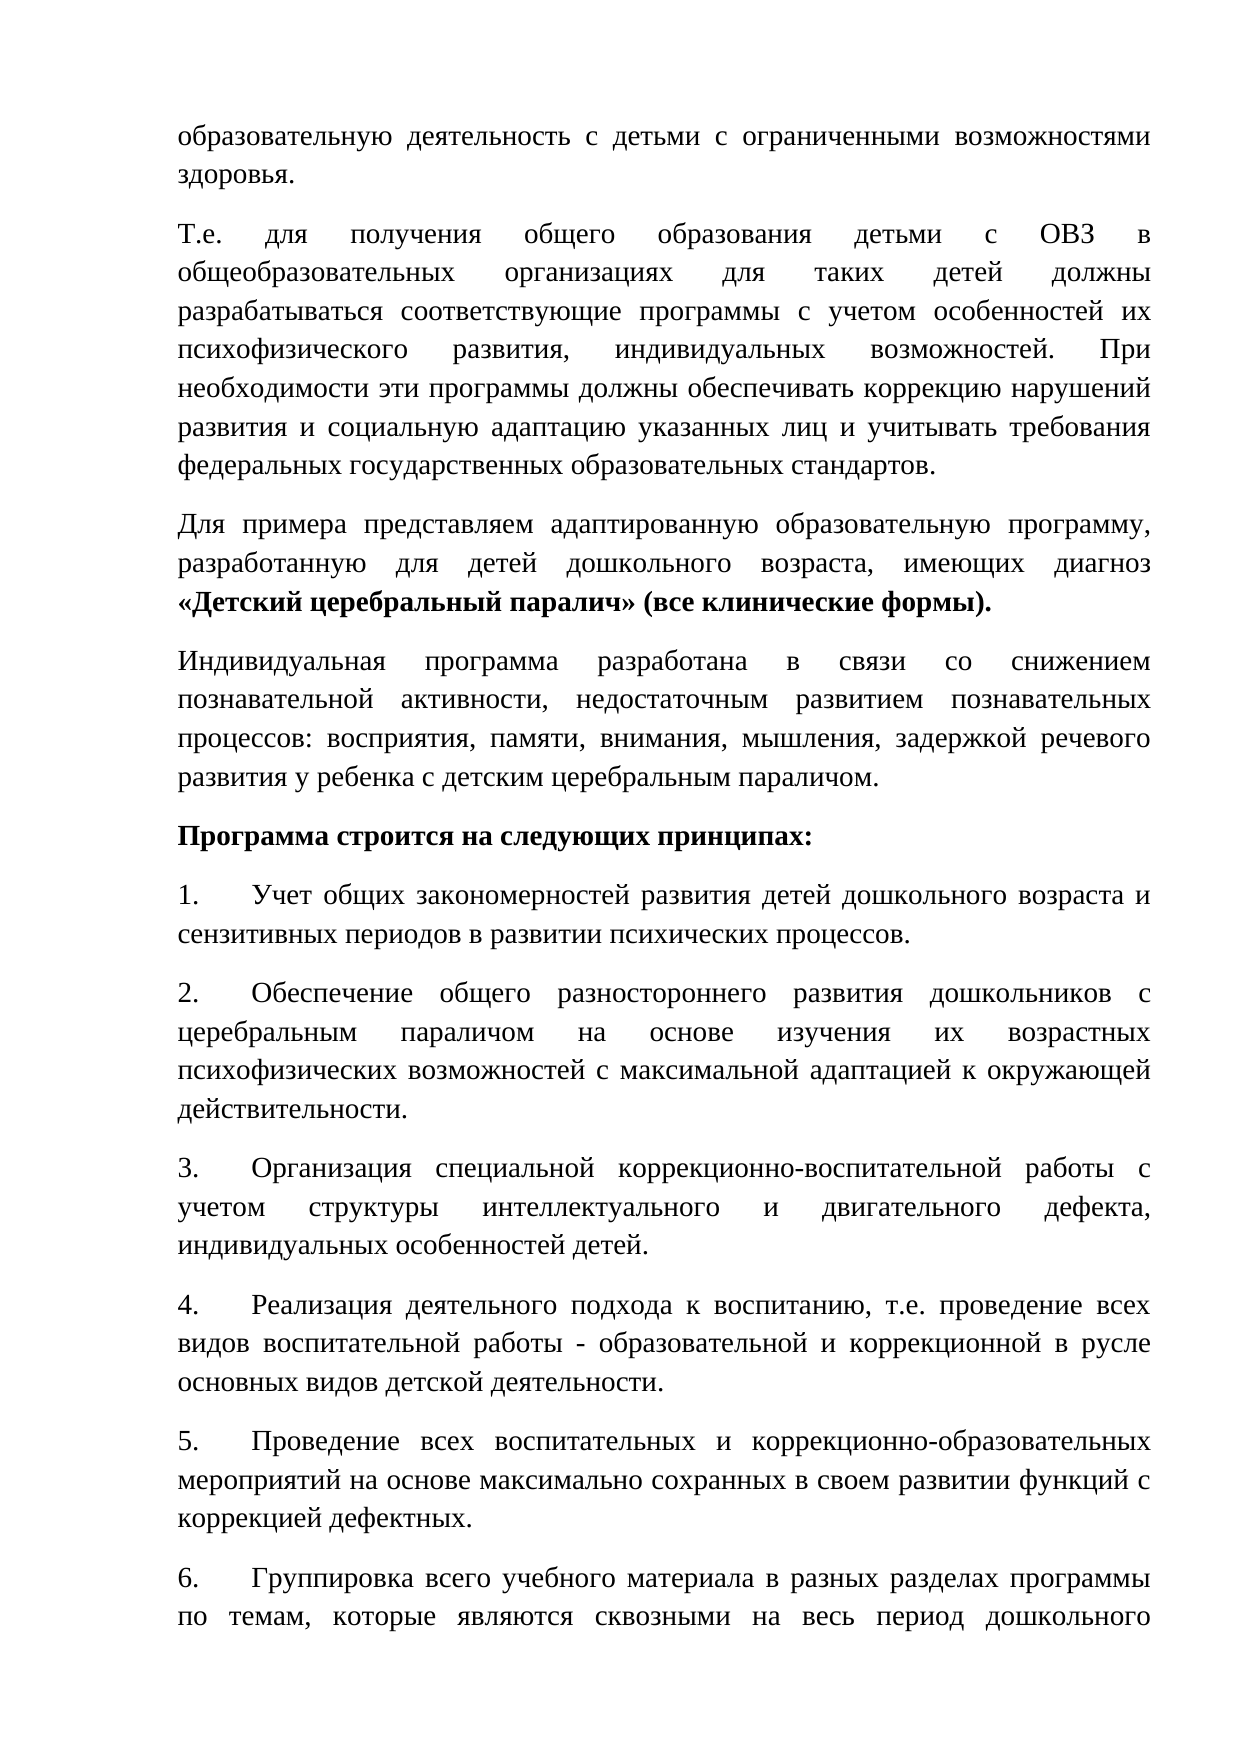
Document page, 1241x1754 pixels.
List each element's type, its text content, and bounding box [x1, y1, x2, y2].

text 2. Обеспечение общего разностороннего развития дошкольников c церебральным параличом на основе изучения их возрастных психофизических возможностей с максимальной адаптацией к окружающей действительности. [177, 975, 1152, 1124]
text Т.е. для получения общего образования детьми с ОВЗ в общеобразовательных организациях для таких детей должны разрабатываться соответствующие программы с учетом особенностей их психофизического развития, индивидуальных возможностей. При необходимости эти программы должны обеспечивать коррекцию нарушений развития и социальную адаптацию указанных лиц и учитывать требования федеральных государственных образовательных стандартов. [177, 216, 1152, 481]
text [177, 118, 1152, 190]
text Индивидуальная программа разработана в связи cо снижением познавательной активности, недостаточным развитием познавательных процессов: восприятия, памяти, внимания, мышления, задержкой речевого развития у ребенка с детским церебральным параличом. [177, 643, 1152, 792]
text 4. Реализация деятельного подхода к воспитанию, т.е. проведение всех видов воспитательной работы - образовательной и коррекционной в русле основных видов детской деятельности. [177, 1287, 1152, 1397]
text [177, 1560, 1152, 1632]
text 1. Учет общих закономерностей развития детей дошкольного возраста и сензитивных периодов в развитии психических процессов. [177, 877, 1152, 949]
text 5. Проведение всех воспитательных и коррекционно-образовательных мероприятий на основе максимально сохранных в своем развитии функций с коррекцией дефектных. [177, 1423, 1152, 1534]
text Для примера представляем адаптированную образовательную программу, разработанную для детей дошкольного возраста, имеющих диагноз «Детский церебральный паралич» (все клинические формы). [177, 507, 1152, 617]
text 3. Организация специальной коррекционно-воспитательной работы с учетом структуры интеллектуального и двигательного дефекта, индивидуальных особенностей детей. [177, 1150, 1152, 1261]
text Программа строится на следующих принципах: [177, 818, 1152, 852]
